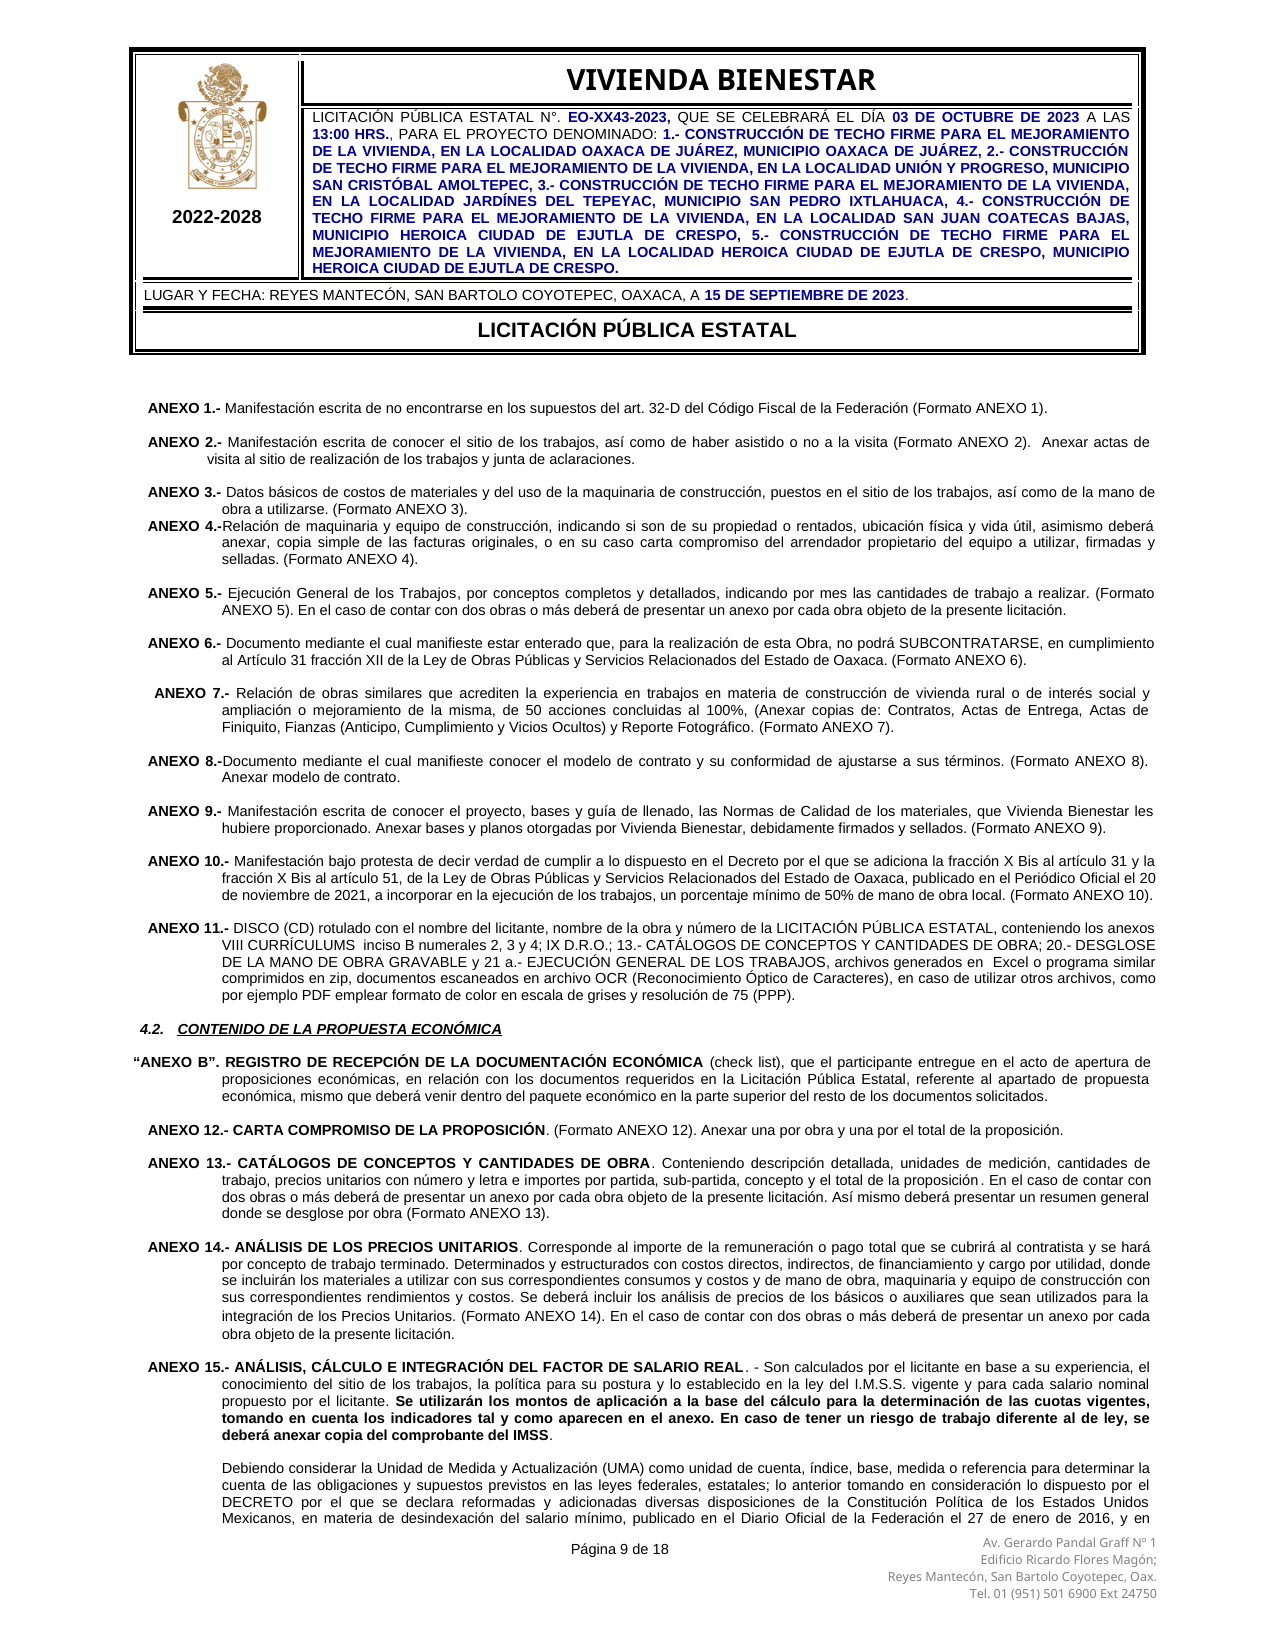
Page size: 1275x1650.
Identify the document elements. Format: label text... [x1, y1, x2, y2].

text ANEXO 6.- Documento mediante el cual manifieste estar enterado que, para la realización de esta Obra, no podrá SUBCONTRATARSE, en cumplimiento al Artículo 31 fracción XII de la Ley de Obras Públicas y Servicios Relacionados del Estado de Oaxaca. (Formato ANEXO 6). [148, 635, 1157, 668]
text ANEXO 3.- Datos básicos de costos de materiales y del uso de la maquinaria de construcción, puestos en el sitio de los trabajos, así como de la mano de obra a utilizarse. (Formato ANEXO 3). [148, 484, 1157, 517]
text ANEXO 10.- Manifestación bajo protesta de decir verdad de cumplir a lo dispuesto en el Decreto por el que se adiciona la fracción X Bis al artículo 31 y la fracción X Bis al artículo 51, de la Ley de Obras Públicas y Servicios Relacionados del Estado de Oaxaca, publicado en el Periódico Oficial el 20 de noviembre de 2021, a incorporar en la ejecución de los trabajos, un porcentaje mínimo de 50% de mano de obra local. (Formato ANEXO 10). [148, 853, 1157, 903]
text ANEXO 9.- Manifestación escrita de conocer el proyecto, bases y guía de llenado, las Normas de Calidad de los materiales, que Vivienda Bienestar les hubiere proporcionado. Anexar bases y planos otorgadas por Vivienda Bienestar, debidamente firmados y sellados. (Formato ANEXO 9). [148, 802, 1157, 836]
text ANEXO 14.- ANÁLISIS DE LOS PRECIOS UNITARIOS. Corresponde al importe de la remuneración o pago total que se cubrirá al contratista y se hará por concepto de trabajo terminado. Determinados y estructurados con costos directos, indirectos, de financiamiento y cargo por utilidad, donde se incluirán los materiales a utilizar con sus correspondientes consumos y costos y de mano de obra, maquinaria y equipo de construcción con sus correspondientes rendimientos y costos. Se deberá incluir los análisis de precios de los básicos o auxiliares que sean utilizados para la integración de los Precios Unitarios. (Formato ANEXO 14). En el caso de contar con dos obras o más deberá de presentar un anexo por cada obra objeto de la presente licitación. [148, 1238, 1152, 1342]
text ANEXO 1.- Manifestación escrita de no encontrarse en los supuestos del art. 32-D del Código Fiscal de la Federación (Formato ANEXO 1). [148, 400, 1152, 417]
text “ANEXO B”. REGISTRO DE RECEPCIÓN DE LA DOCUMENTACIÓN ECONÓMICA (check list), que el participante entregue en el acto de apertura de proposiciones económicas, en relación con los documentos requeridos en la Licitación Pública Estatal, referente al apartado de propuesta económica, mismo que deberá venir dentro del paquete económico en la parte superior del resto de los documentos solicitados. [133, 1054, 1152, 1104]
picture [172, 59, 269, 188]
text ANEXO 15.- ANÁLISIS, CÁLCULO E INTEGRACIÓN DEL FACTOR DE SALARIO REAL. - Son calculados por el licitante en base a su experiencia, el conocimiento del sitio de los trabajos, la política para su postura y lo establecido en la ley del I.M.S.S. vigente y para cada salario nominal propuesto por el licitante. Se utilizarán los montos de aplicación a la base del cálculo para la determinación de las cuotas vigentes, tomando en cuenta los indicadores tal y como aparecen en el anexo. En caso de tener un riesgo de trabajo diferente al de ley, se deberá anexar copia del comprobante del IMSS. [148, 1359, 1152, 1443]
list CONTENIDO DE LA PROPUESTA ECONÓMICA [140, 1021, 1152, 1037]
text ANEXO 7.- Relación de obras similares que acrediten la experiencia en trabajos en materia de construcción de vivienda rural o de interés social y ampliación o mejoramiento de la misma, de 50 acciones concluidas al 100%, (Anexar copias de: Contratos, Actas de Entrega, Actas de Finiquito, Fianzas (Anticipo, Cumplimiento y Vicios Ocultos) y Reporte Fotográfico. (Formato ANEXO 7). [148, 685, 1152, 735]
text ANEXO 5.- Ejecución General de los Trabajos, por conceptos completos y detallados, indicando por mes las cantidades de trabajo a realizar. (Formato ANEXO 5). En el caso de contar con dos obras o más deberá de presentar un anexo por cada obra objeto de la presente licitación. [148, 584, 1157, 618]
text ANEXO 12.- CARTA COMPROMISO DE LA PROPOSICIÓN. (Formato ANEXO 12). Anexar una por obra y una por el total de la proposición. [148, 1121, 1152, 1138]
text ANEXO 4.-Relación de maquinaria y equipo de construcción, indicando si son de su propiedad o rentados, ubicación física y vida útil, asimismo deberá anexar, copia simple de las facturas originales, o en su caso carta compromiso del arrendador propietario del equipo a utilizar, firmadas y selladas. (Formato ANEXO 4). [148, 517, 1157, 568]
text ANEXO 2.- Manifestación escrita de conocer el sitio de los trabajos, así como de haber asistido o no a la visita (Formato ANEXO 2). Anexar actas de visita al sitio de realización de los trabajos y junta de aclaraciones. [148, 433, 1152, 467]
text ANEXO 13.- CATÁLOGOS DE CONCEPTOS Y CANTIDADES DE OBRA. Conteniendo descripción detallada, unidades de medición, cantidades de trabajo, precios unitarios con número y letra e importes por partida, sub-partida, concepto y el total de la proposición. En el caso de contar con dos obras o más deberá de presentar un anexo por cada obra objeto de la presente licitación. Así mismo deberá presentar un resumen general donde se desglose por obra (Formato ANEXO 13). [148, 1155, 1152, 1222]
text ANEXO 8.-Documento mediante el cual manifieste conocer el modelo de contrato y su conformidad de ajustarse a sus términos. (Formato ANEXO 8). Anexar modelo de contrato. [148, 752, 1152, 786]
text ANEXO 11.- DISCO (CD) rotulado con el nombre del licitante, nombre de la obra y número de la LICITACIÓN PÚBLICA ESTATAL, conteniendo los anexos VIII CURRÍCULUMS inciso B numerales 2, 3 y 4; IX D.R.O.; 13.- CATÁLOGOS DE CONCEPTOS Y CANTIDADES DE OBRA; 20.- DESGLOSE DE LA MANO DE OBRA GRAVABLE y 21 a.- EJECUCIÓN GENERAL DE LOS TRABAJOS, archivos generados en Excel o programa similar comprimidos en zip, documentos escaneados en archivo OCR (Reconocimiento Óptico de Caracteres), en caso de utilizar otros archivos, como por ejemplo PDF emplear formato de color en escala de grises y resolución de 75 (PPP). [148, 920, 1157, 1004]
